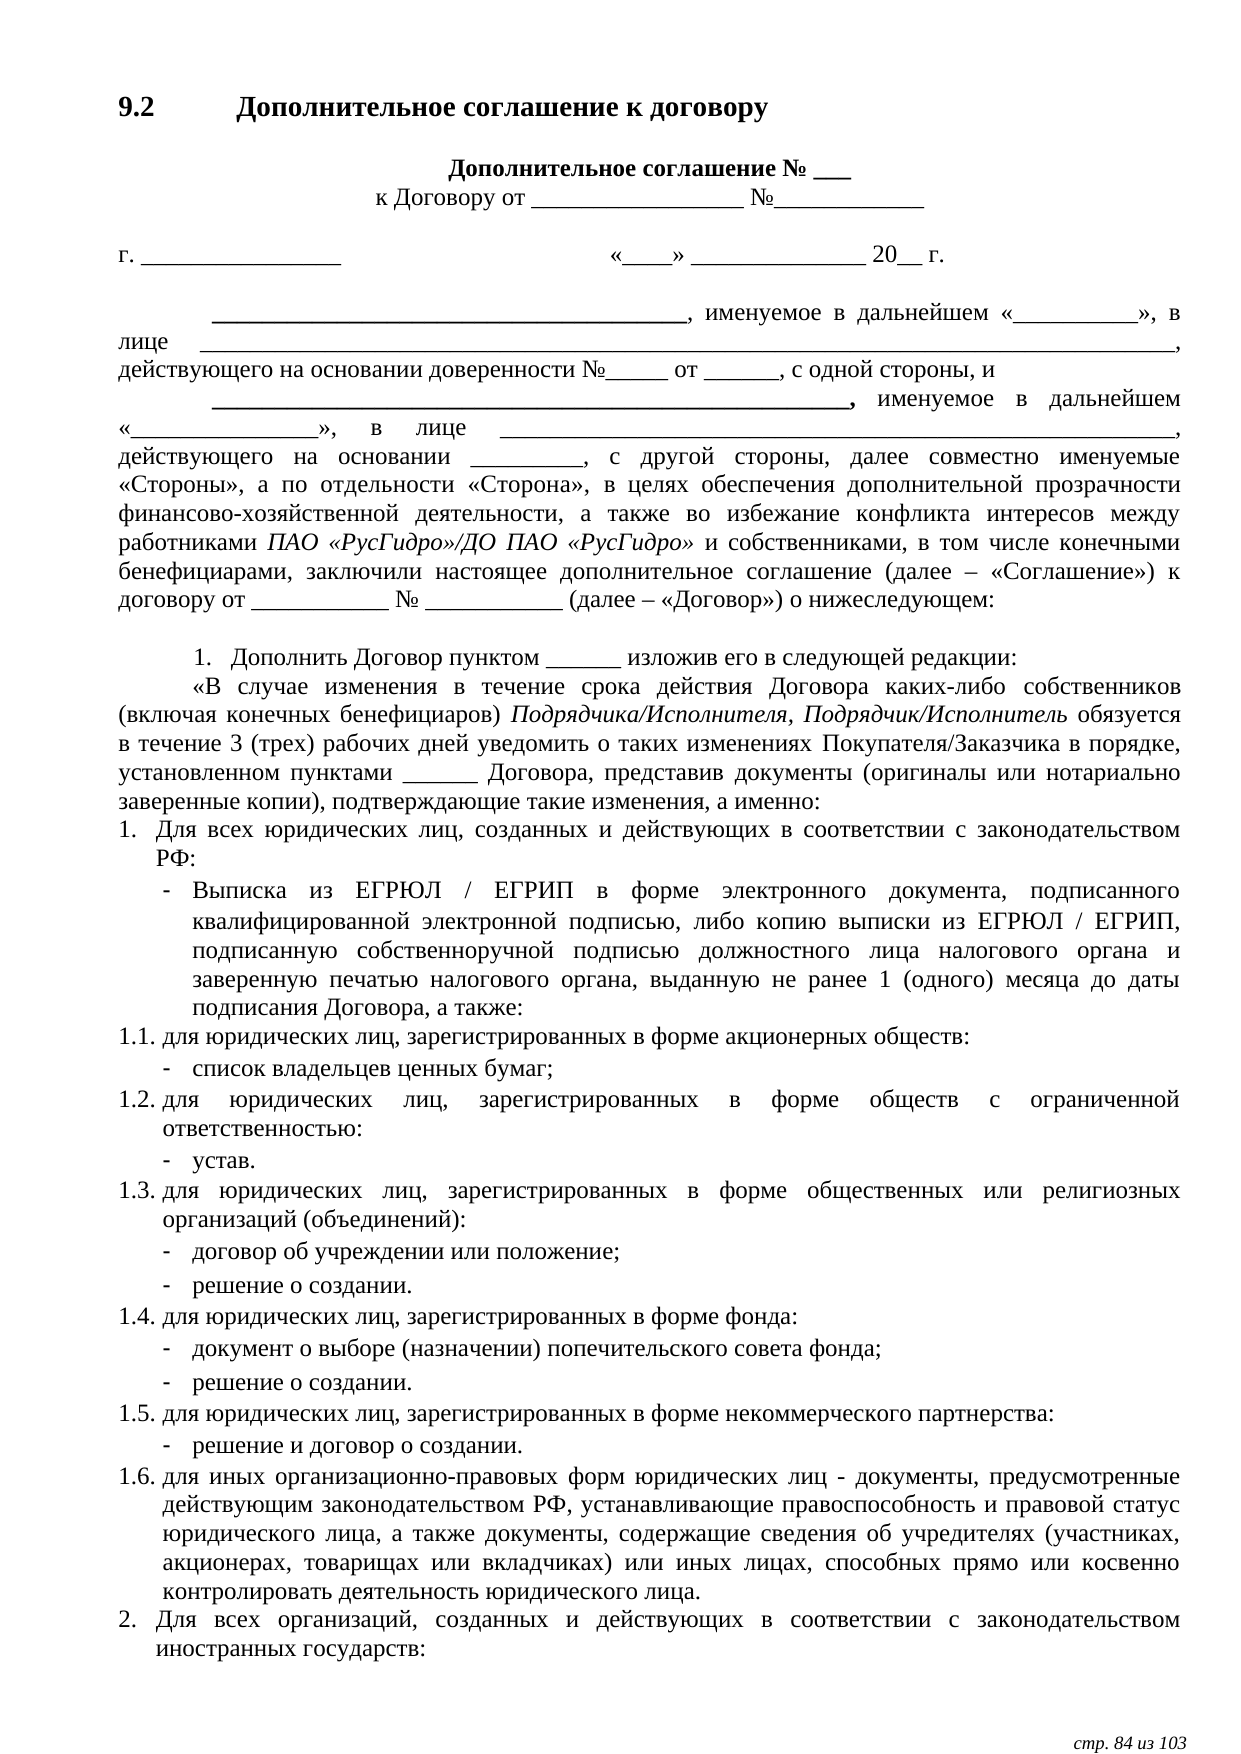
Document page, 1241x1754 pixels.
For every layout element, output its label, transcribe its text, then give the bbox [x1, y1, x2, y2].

list список владельцев ценных бумаг; [162, 1050, 1181, 1084]
list для юридических лиц, зарегистрированных в форме обществ с ограниченной ответственностью: [118, 1084, 1181, 1141]
list для иных организационно-правовых форм юридических лиц - документы, предусмотренные действующим законодательством РФ, устанавливающие правоспособность и правовой статус юридического лица, а также документы, содержащие сведения об учредителях (участниках, акционерах, товарищах или вкладчиках) или иных лицах, способных прямо или косвенно контролировать деятельность юридического лица. [118, 1461, 1181, 1604]
text к Договору от _________________ №____________ [118, 182, 1181, 211]
list для юридических лиц, зарегистрированных в форме акционерных обществ: [118, 1021, 1181, 1050]
text ___________________________________________________, именуемое в дальнейшем «_______________», в лице ______________________________________________________, действующего на основании _________, с другой стороны, далее совместно именуемые «Стороны», а по отдельности «Сторона», в целях обеспечения дополнительной прозрачности финансово-хозяйственной деятельности, а также во избежание конфликта интересов между работниками ПАО «РусГидро»/ДО ПАО «РусГидро» и собственниками, в том числе конечными бенефициарами, заключили настоящее дополнительное соглашение (далее – «Соглашение») к договору от ___________ № ___________ (далее – «Договор») о нижеследующем: [118, 383, 1181, 613]
list Выписка из ЕГРЮЛ / ЕГРИП в форме электронного документа, подписанного квалифицированной электронной подписью, либо копию выписки из ЕГРЮЛ / ЕГРИП, подписанную собственноручной подписью должностного лица налогового органа и заверенную печатью налогового органа, выданную не ранее 1 (одного) месяца до даты подписания Договора, а также: [162, 872, 1181, 1021]
text Дополнительное соглашение № ___ [118, 153, 1181, 182]
list документ о выборе (назначении) попечительского совета фонда; [162, 1330, 1181, 1364]
list для юридических лиц, зарегистрированных в форме общественных или религиозных организаций (объединений): [118, 1176, 1181, 1233]
list для юридических лиц, зарегистрированных в форме фонда: [118, 1301, 1181, 1330]
list для юридических лиц, зарегистрированных в форме некоммерческого партнерства: [118, 1398, 1181, 1427]
text г. ________________ «____» ______________ 20__ г. [118, 239, 1181, 268]
list устав. [162, 1141, 1181, 1176]
list Дополнить Договор пунктом ______ изложив его в следующей редакции: [193, 642, 1181, 671]
list решение о создании. [162, 1364, 1181, 1398]
list решение о создании. [162, 1267, 1181, 1301]
list Для всех организаций, созданных и действующих в соответствии с законодательством иностранных государств: [118, 1604, 1181, 1662]
list решение и договор о создании. [162, 1427, 1181, 1461]
list договор об учреждении или положение; [162, 1233, 1181, 1267]
subtitle Дополнительное соглашение к договору [118, 89, 1181, 122]
text «В случае изменения в течение срока действия Договора каких-либо собственников (включая конечных бенефициаров) Подрядчика/Исполнителя, Подрядчик/Исполнитель обязуется в течение 3 (трех) рабочих дней уведомить о таких изменениях Покупателя/Заказчика в порядке, установленном пунктами ______ Договора, представив документы (оригиналы или нотариально заверенные копии), подтверждающие такие изменения, а именно: [118, 671, 1181, 814]
text ______________________________________, именуемое в дальнейшем «__________», в лице ______________________________________________________________________________, действующего на основании доверенности №_____ от ______, с одной стороны, и [118, 297, 1181, 383]
list Для всех юридических лиц, созданных и действующих в соответствии с законодательством РФ: [118, 814, 1181, 872]
